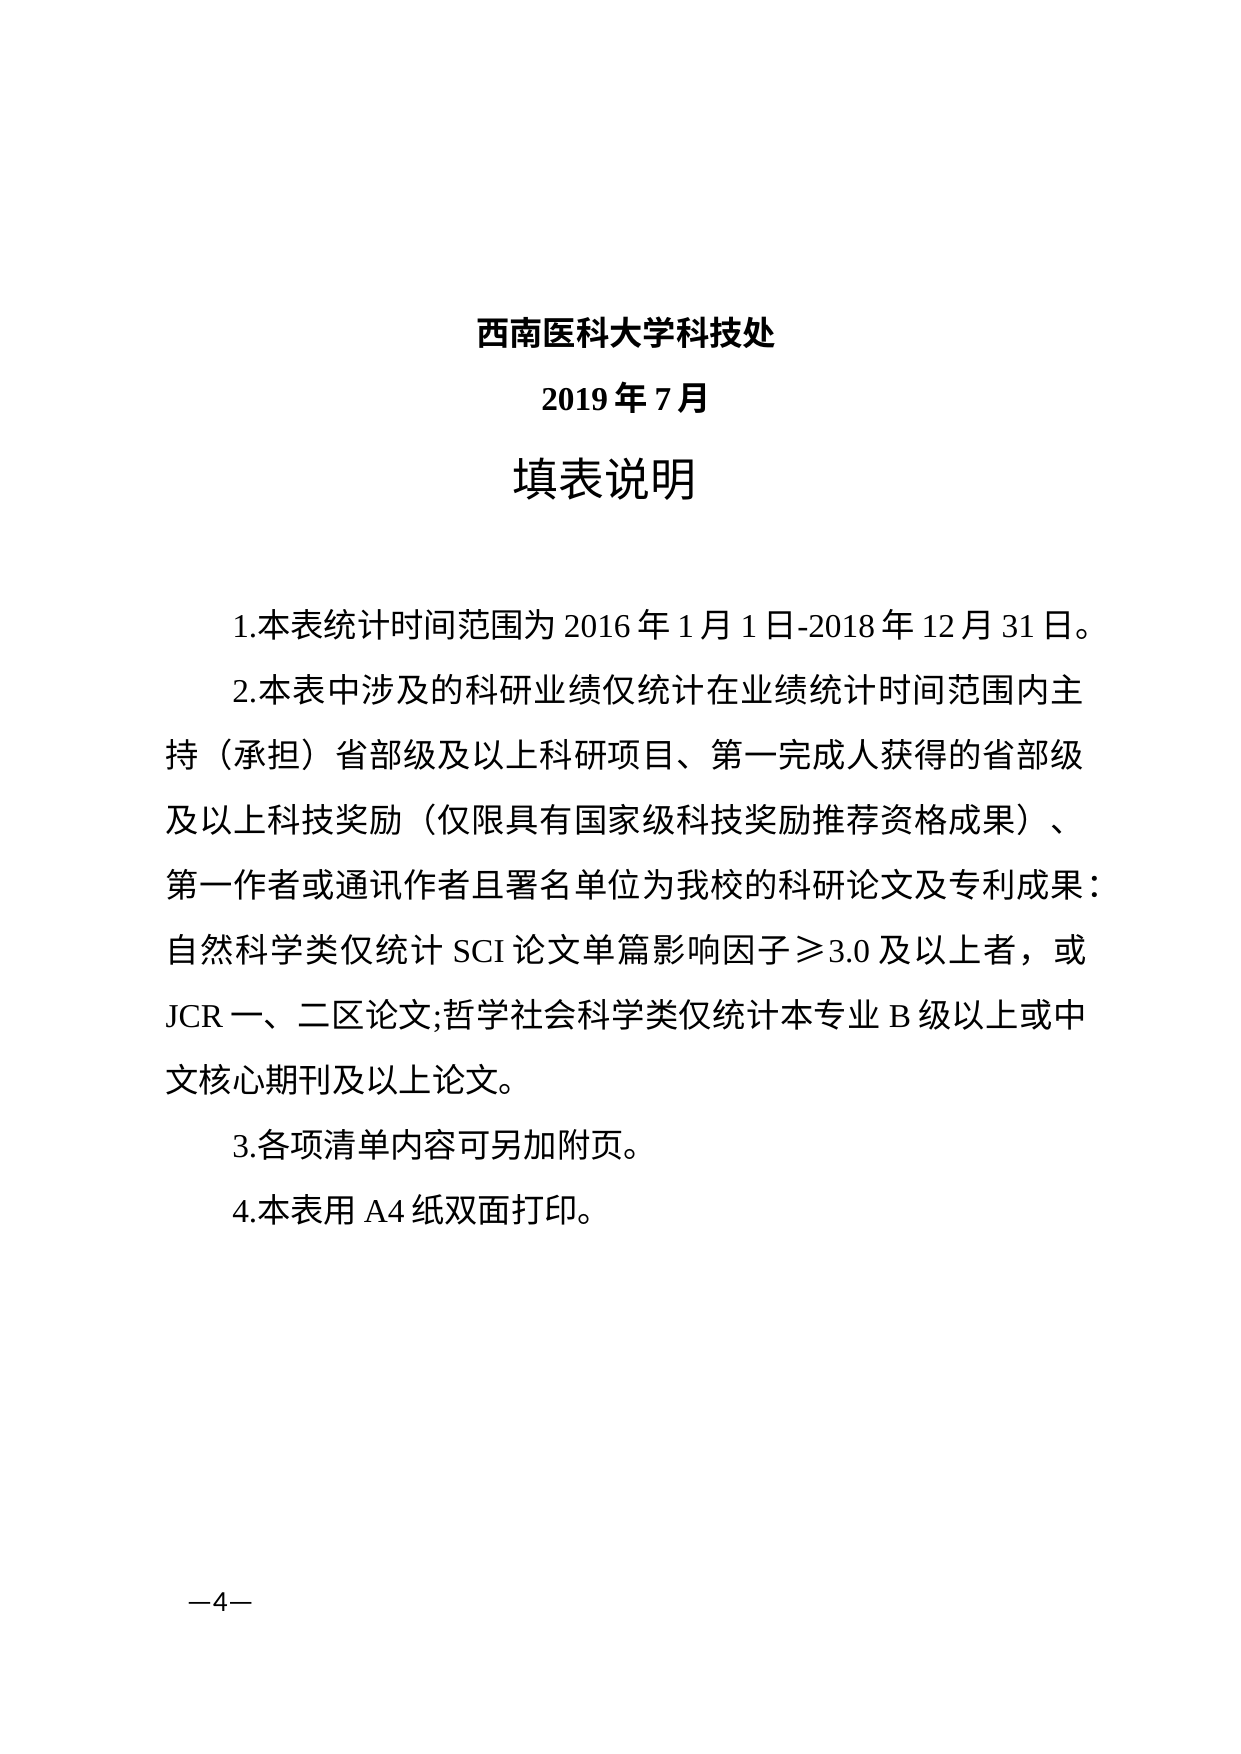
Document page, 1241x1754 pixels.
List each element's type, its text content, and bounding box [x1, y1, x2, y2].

text 填表说明 [165, 428, 1043, 525]
text 2019年7月 [165, 363, 1087, 428]
text 3.各项清单内容可另加附页。 [165, 1110, 1087, 1175]
text 1.本表统计时间范围为2016年1月1日-2018年12月31日。 [165, 590, 1087, 655]
text 西南医科大学科技处 [165, 298, 1087, 363]
text 2.本表中涉及的科研业绩仅统计在业绩统计时间范围内主持（承担）省部级及以上科研项目、第一完成人获得的省部级及以上科技奖励（仅限具有国家级科技奖励推荐资格成果）、第一作者或通讯作者且署名单位为我校的科研论文及专利成果：自然科学类仅统计SCI论文单篇影响因子≥3.0及以上者，或JCR一、二区论文;哲学社会科学类仅统计本专业B级以上或中文核心期刊及以上论文。 [165, 655, 1087, 1110]
text 4.本表用A4纸双面打印。 [165, 1175, 1087, 1240]
